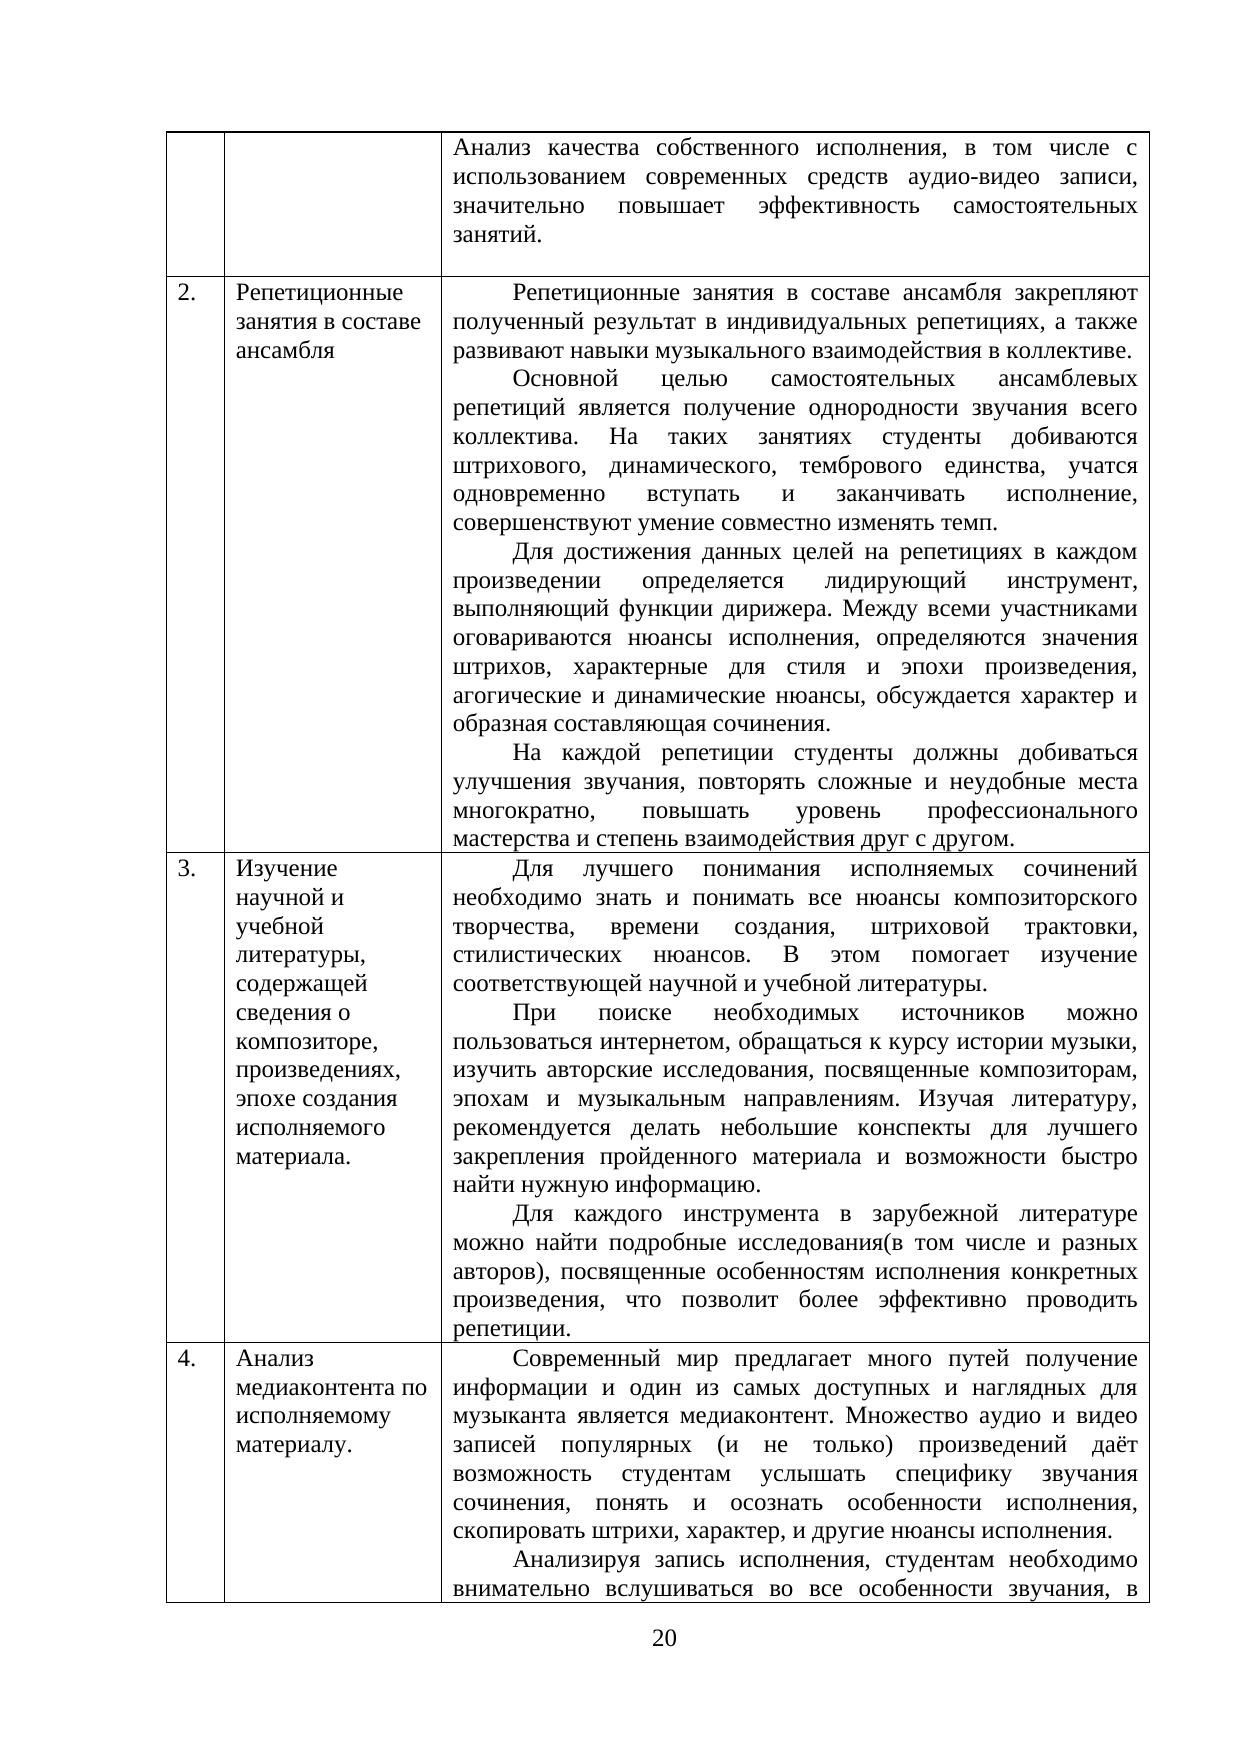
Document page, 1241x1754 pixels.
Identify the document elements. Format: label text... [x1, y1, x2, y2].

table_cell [442, 133, 1149, 276]
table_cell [442, 1343, 1149, 1602]
table_cell Репетиционные занятия в составе ансамбля [225, 277, 441, 852]
table_cell 3. [167, 853, 224, 1342]
table_cell 1. [167, 133, 224, 276]
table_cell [225, 1343, 441, 1602]
table_cell Для лучшего понимания исполняемых сочинений необходимо знать и понимать все нюансы композиторского творчества, времени создания, штриховой трактовки, стилистических нюансов. В этом помогает изучение соответствующей научной и учебной литературы. При поиске необходимых источников можно пользоваться интернетом, обращаться к курсу истории музыки, изучить авторские исследования, посвященные композиторам, эпохам и музыкальным направлениям. Изучая литературу, рекомендуется делать небольшие конспекты для лучшего закрепления пройденного материала и возможности быстро найти нужную информацию. Для каждого инструмента в зарубежной литературе можно найти подробные исследования(в том числе и разных авторов), посвященные особенностям исполнения конкретных произведения, что позволит более эффективно проводить репетиции. [442, 853, 1149, 1342]
table_cell Репетиционные занятия в составе ансамбля закрепляют полученный результат в индивидуальных репетициях, а также развивают навыки музыкального взаимодействия в коллективе. Основной целью самостоятельных ансамблевых репетиций является получение однородности звучания всего коллектива. На таких занятиях студенты добиваются штрихового, динамического, тембрового единства, учатся одновременно вступать и заканчивать исполнение, совершенствуют умение совместно изменять темп. Для достижения данных целей на репетициях в каждом произведении определяется лидирующий инструмент, выполняющий функции дирижера. Между всеми участниками оговариваются нюансы исполнения, определяются значения штрихов, характерные для стиля и эпохи произведения, агогические и динамические нюансы, обсуждается характер и образная составляющая сочинения. На каждой репетиции студенты должны добиваться улучшения звучания, повторять сложные и неудобные места многократно, повышать уровень профессионального мастерства и степень взаимодействия друг с другом. [442, 277, 1149, 852]
table_cell Изучение научной и учебной литературы, содержащей сведения о композиторе, произведениях, эпохе создания исполняемого материала. [225, 853, 441, 1342]
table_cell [225, 133, 441, 276]
table_cell 4. [167, 1343, 224, 1602]
table_cell 2. [167, 277, 224, 852]
